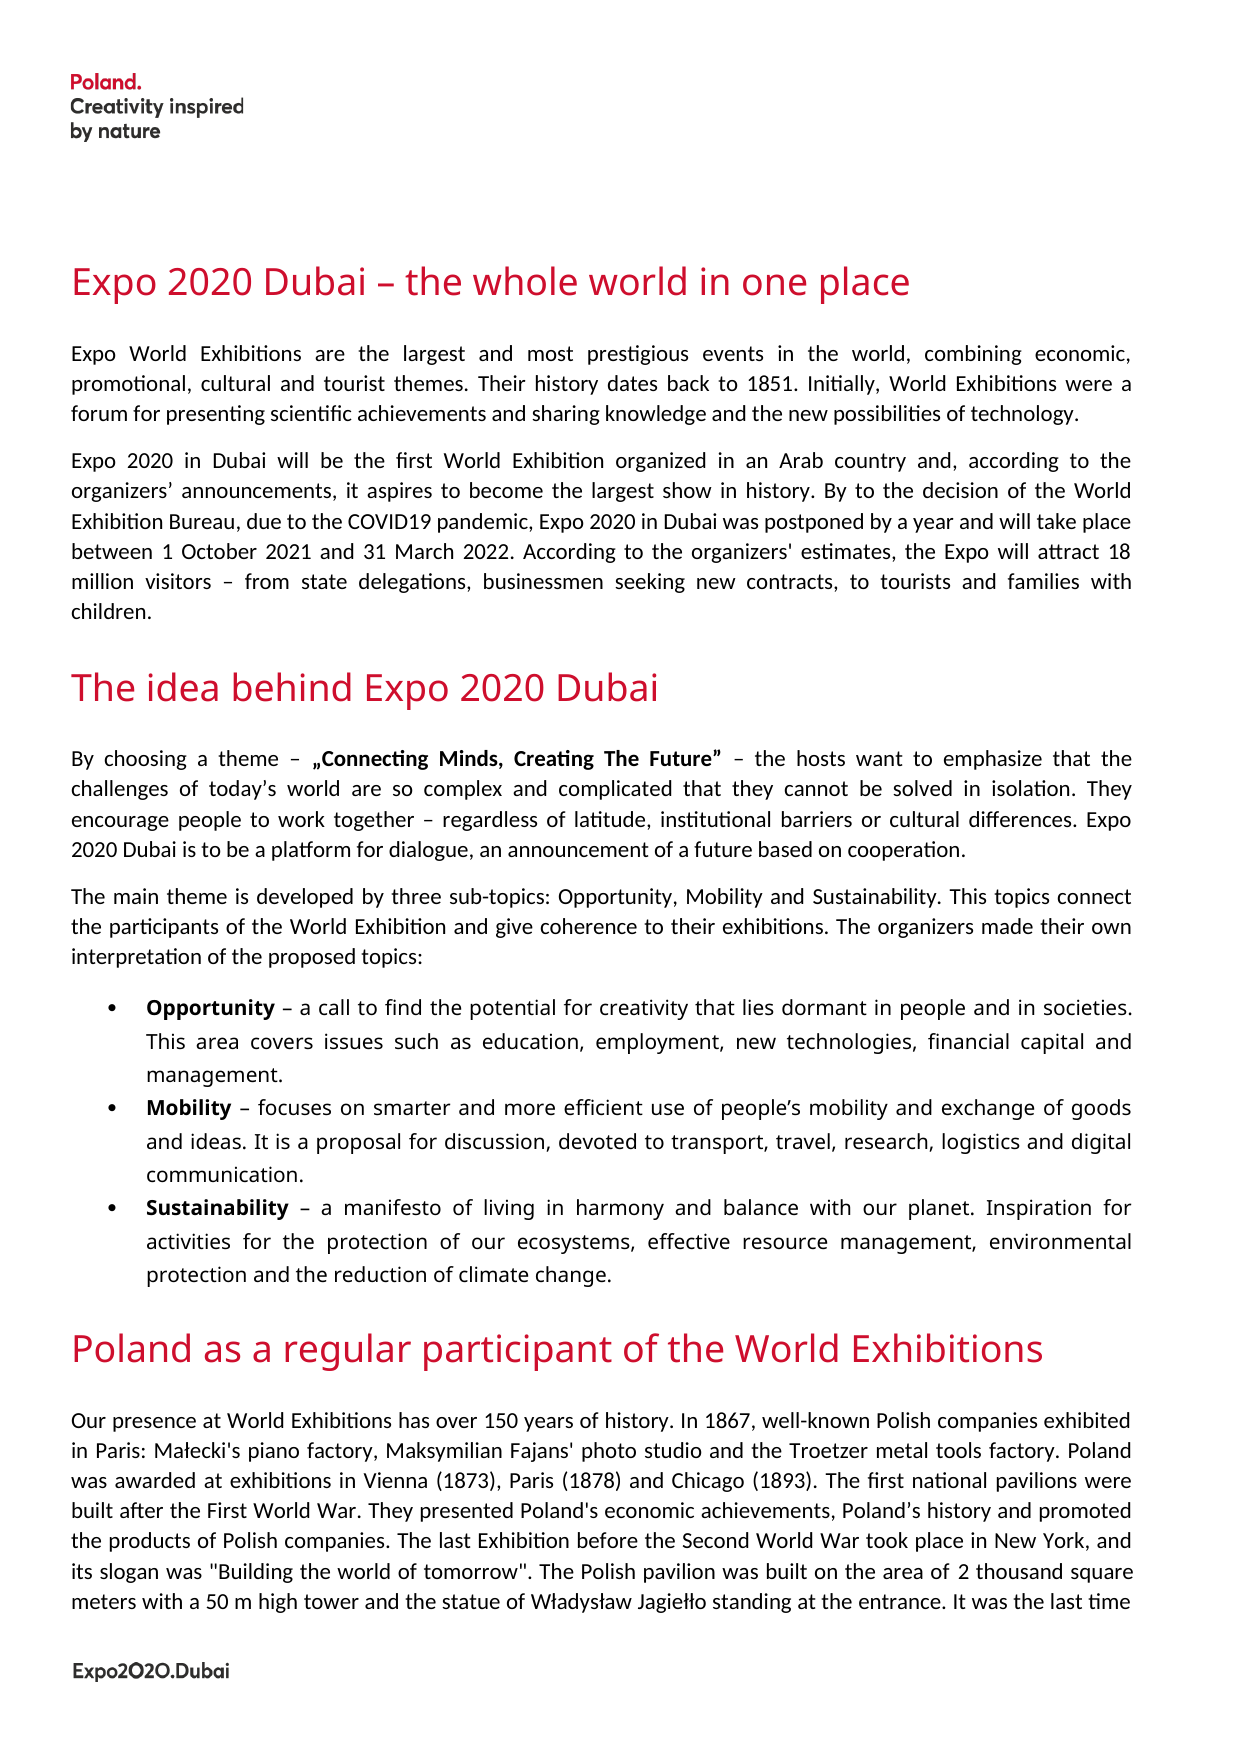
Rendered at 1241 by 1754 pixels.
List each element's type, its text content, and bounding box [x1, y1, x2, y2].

text Expo 2020 in Dubai will be the first World Exhibition organized in an Arab country and, according to the organizers’ announcements, it aspires to become the largest show in history. By to the decision of the World Exhibition Bureau, due to the COVID19 pandemic, Expo 2020 in Dubai was postponed by a year and will take place between 1 October 2021 and 31 March 2022. According to the organizers' estimates, the Expo will attract 18 million visitors – from state delegations, businessmen seeking new contracts, to tourists and families with children. [71, 446, 1134, 625]
list Sustainability – a manifesto of living in harmony and balance with our planet. Inspiration for activities for the protection of our ecosystems, effective resource management, environmental protection and the reduction of climate change. [108, 1189, 1134, 1289]
text Expo World Exhibitions are the largest and most prestigious events in the world, combining economic, promotional, cultural and tourist themes. Their history dates back to 1851. Initially, World Exhibitions were a forum for presenting scientific achievements and sharing knowledge and the new possibilities of technology. [71, 339, 1134, 427]
list Opportunity – a call to find the potential for creativity that lies dormant in people and in societies. This area covers issues such as education, employment, new technologies, financial capital and management. [108, 989, 1134, 1089]
text By choosing a theme – „Connecting Minds, Creating The Future” – the hosts want to emphasize that the challenges of today’s world are so complex and complicated that they cannot be solved in isolation. They encourage people to work together – regardless of latitude, institutional barriers or cultural differences. Expo 2020 Dubai is to be a platform for dialogue, an announcement of a future based on cooperation. [71, 744, 1134, 863]
subtitle The idea behind Expo 2020 Dubai [71, 661, 1134, 711]
subtitle Expo 2020 Dubai – the whole world in one place [71, 256, 1134, 306]
text The main theme is developed by three sub-topics: Opportunity, Mobility and Sustainability. This topics connect the participants of the World Exhibition and give coherence to their exhibitions. The organizers made their own interpretation of the proposed topics: [71, 882, 1134, 970]
list Mobility – focuses on smarter and more efficient use of people’s mobility and exchange of goods and ideas. It is a proposal for discussion, devoted to transport, travel, research, logistics and digital communication. [108, 1089, 1134, 1189]
picture [70, 73, 244, 142]
picture [70, 1662, 232, 1682]
subtitle Poland as a regular participant of the World Exhibitions [71, 1322, 1134, 1372]
